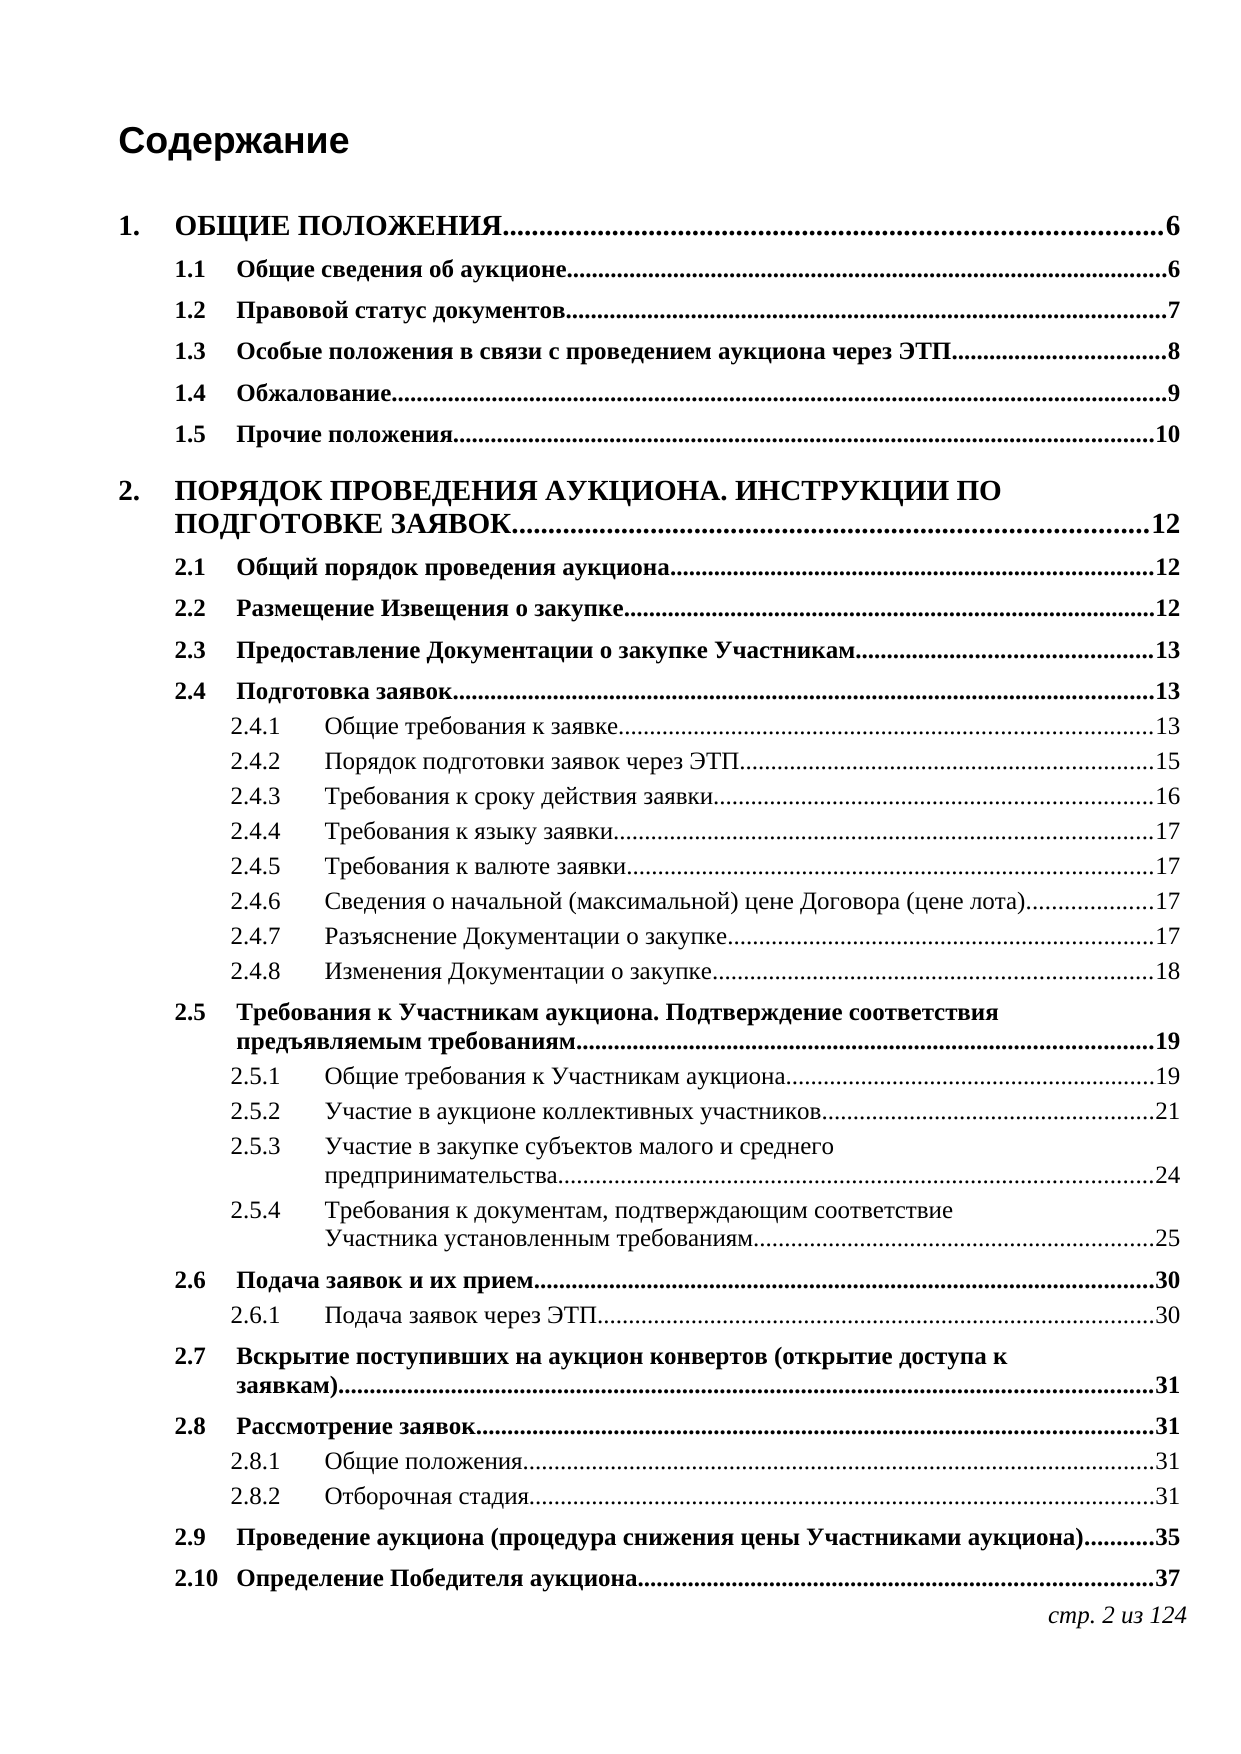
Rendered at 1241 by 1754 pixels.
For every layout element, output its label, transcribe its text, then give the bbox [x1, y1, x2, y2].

text 1.5 Прочие положения 10 [174, 419, 1093, 448]
text 1.2 Правовой статус документов 7 [174, 295, 1093, 324]
text 2.5.1 Общие требования к Участникам аукциона 19 [230, 1061, 1063, 1090]
text 2.6 Подача заявок и их прием 30 [174, 1265, 1093, 1293]
text 2.5.2 Участие в аукционе коллективных участников 21 [230, 1096, 1063, 1125]
text 2.3 Предоставление Документации о закупке Участникам 13 [174, 635, 1093, 663]
text 1. Общие положения 6 [118, 208, 1063, 241]
text 2.5 Требования к Участникам аукциона. Подтверждение соответствия предъявляемым требованиям 19 [174, 997, 1093, 1055]
text 2.8.1 Общие положения 31 [230, 1446, 1063, 1475]
text Содержание [118, 118, 1181, 161]
text 2.2 Размещение Извещения о закупке 12 [174, 593, 1093, 622]
text 2.7 Вскрытие поступивших на аукцион конвертов (открытие доступа к заявкам) 31 [174, 1341, 1093, 1398]
text 1.3 Особые положения в связи с проведением аукциона через ЭТП 8 [174, 336, 1093, 365]
text 2.5.3 Участие в закупке субъектов малого и среднего предпринимательства 24 [230, 1131, 1063, 1188]
text 2.4.1 Общие требования к заявке 13 [230, 711, 1063, 740]
text 2.4.5 Требования к валюте заявки 17 [230, 851, 1063, 880]
text 2.4.8 Изменения Документации о закупке 18 [230, 956, 1063, 985]
text 2.4.3 Требования к сроку действия заявки 16 [230, 781, 1063, 810]
text 2.6.1 Подача заявок через ЭТП 30 [230, 1300, 1063, 1328]
text 1.1 Общие сведения об аукционе 6 [174, 254, 1093, 283]
text 2.8.2 Отборочная стадия 31 [230, 1481, 1063, 1510]
text 2.8 Рассмотрение заявок 31 [174, 1411, 1093, 1440]
text 2. Порядок проведения аукциона. Инструкции по подготовке заявок 12 [118, 473, 1063, 540]
text 2.10 Определение Победителя аукциона 37 [174, 1563, 1093, 1592]
text 2.4.6 Сведения о начальной (максимальной) цене Договора (цене лота) 17 [230, 886, 1063, 915]
text 2.5.4 Требования к документам, подтверждающим соответствие Участника установленным требованиям 25 [230, 1195, 1063, 1252]
text 2.4.2 Порядок подготовки заявок через ЭТП 15 [230, 746, 1063, 775]
text 2.9 Проведение аукциона (процедура снижения цены Участниками аукциона) 35 [174, 1522, 1093, 1551]
text 2.4.4 Требования к языку заявки 17 [230, 816, 1063, 845]
text 2.4 Подготовка заявок 13 [174, 676, 1093, 705]
text 2.1 Общий порядок проведения аукциона 12 [174, 552, 1093, 581]
text 1.4 Обжалование 9 [174, 378, 1093, 406]
text 2.4.7 Разъяснение Документации о закупке 17 [230, 921, 1063, 950]
